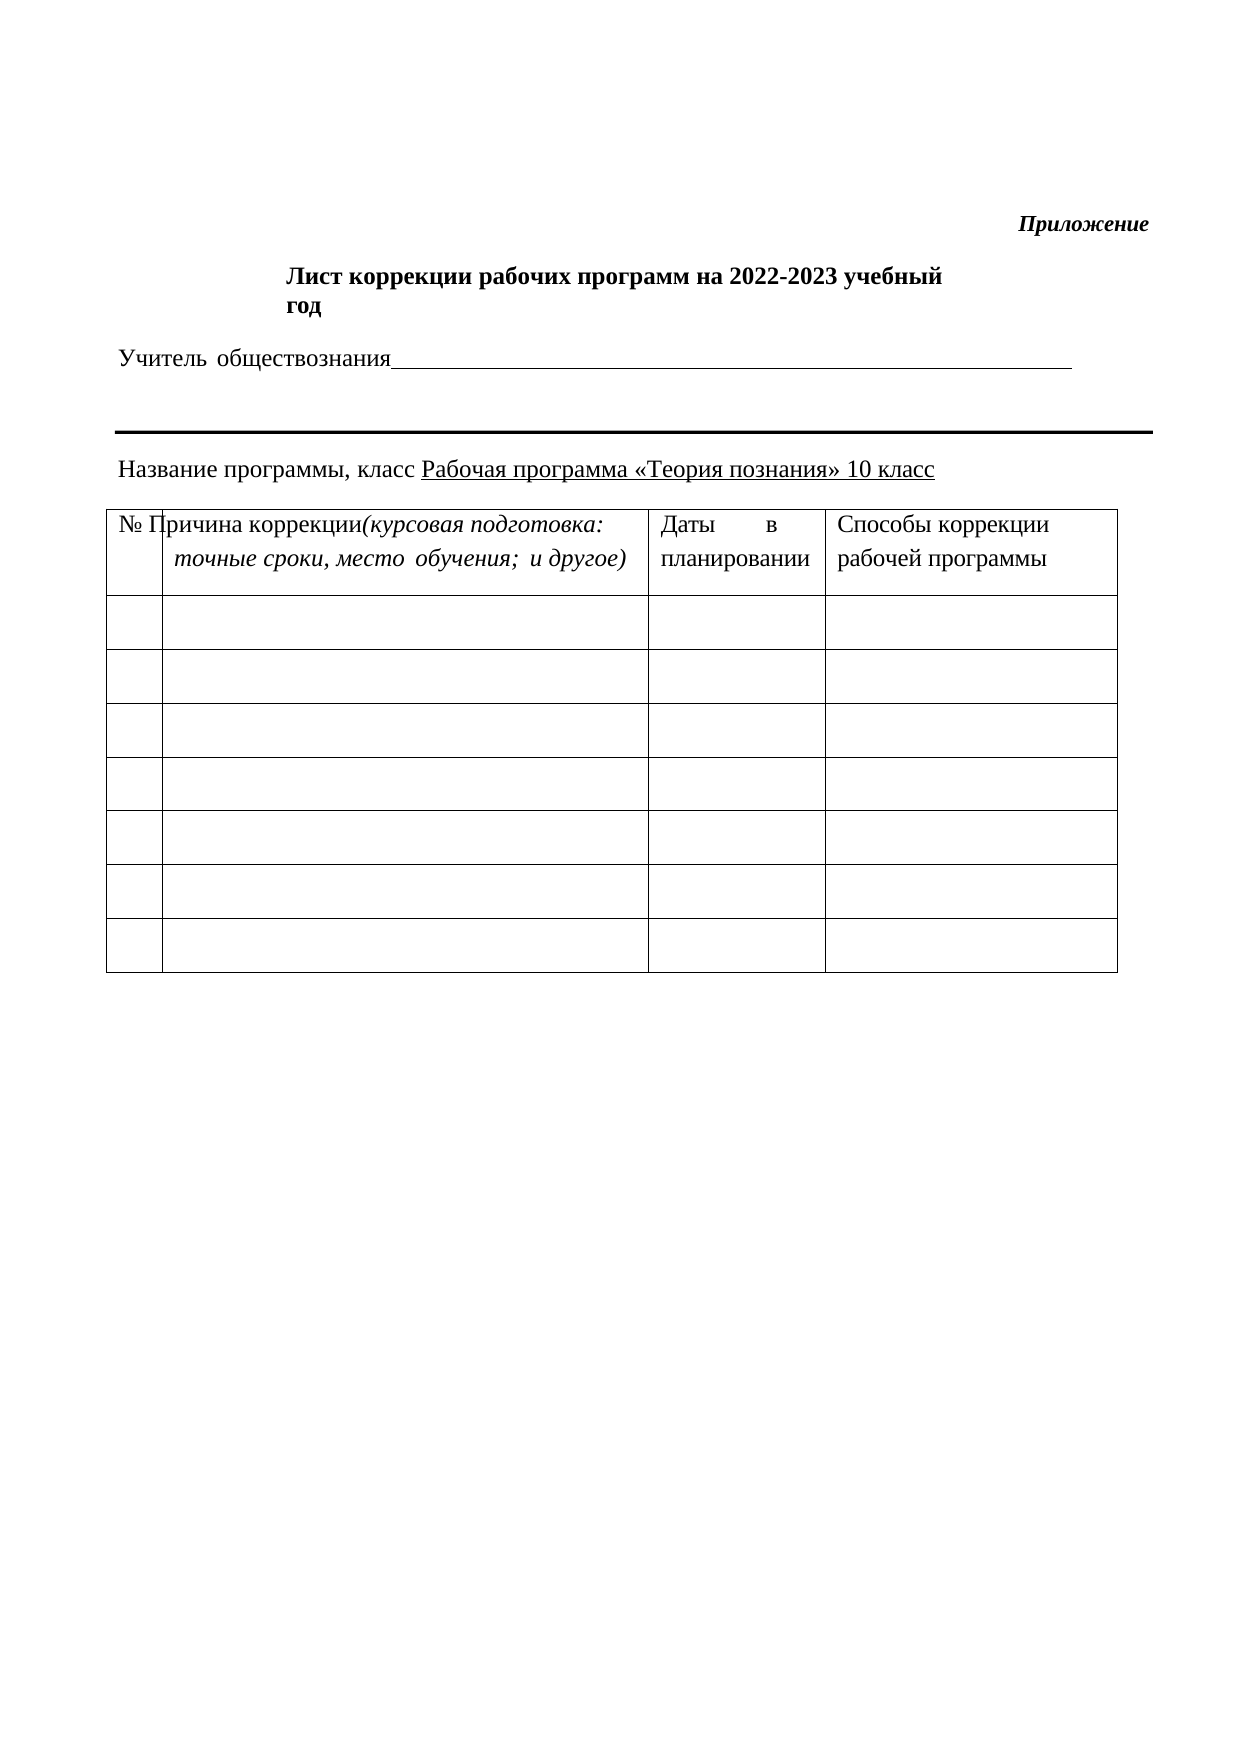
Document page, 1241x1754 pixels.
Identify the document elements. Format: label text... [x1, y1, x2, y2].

table_cell [107, 865, 162, 918]
subtitle Лист коррекции рабочих программ на 2022-2023 учебный год [286, 261, 981, 318]
table_cell [826, 650, 1117, 703]
table_cell [163, 811, 648, 864]
table_header ичина коррекции(курсовая подготовка: точные сроки, место обучения; и другое) [163, 510, 648, 595]
table_cell [163, 596, 648, 649]
table_cell [163, 704, 648, 757]
table_cell [826, 865, 1117, 918]
table_cell [649, 758, 825, 810]
table_cell [163, 758, 648, 810]
table_cell [826, 811, 1117, 864]
table_cell [107, 650, 162, 703]
table_cell [826, 919, 1117, 972]
table_cell [163, 650, 648, 703]
table_cell [107, 811, 162, 864]
table_cell [826, 704, 1117, 757]
table_cell [107, 704, 162, 757]
table_header № Пр [107, 510, 162, 595]
table_cell [649, 704, 825, 757]
table_header Способы коррекции рабочей программы [826, 510, 1117, 595]
table_header Даты в планировании [649, 510, 825, 595]
table_cell [826, 596, 1117, 649]
table_cell [107, 596, 162, 649]
table_cell [826, 758, 1117, 810]
text Учитель обществознания [118, 343, 1165, 372]
table_cell [107, 919, 162, 972]
table_cell [107, 758, 162, 810]
text Название программы, класс Рабочая программа «Теория познания» 10 класс [118, 454, 1165, 483]
table_cell [649, 865, 825, 918]
table_cell [649, 596, 825, 649]
table_cell [163, 865, 648, 918]
table_cell [163, 919, 648, 972]
table_cell [649, 919, 825, 972]
text Приложение [1018, 210, 1165, 236]
table_cell [649, 650, 825, 703]
table_cell [649, 811, 825, 864]
